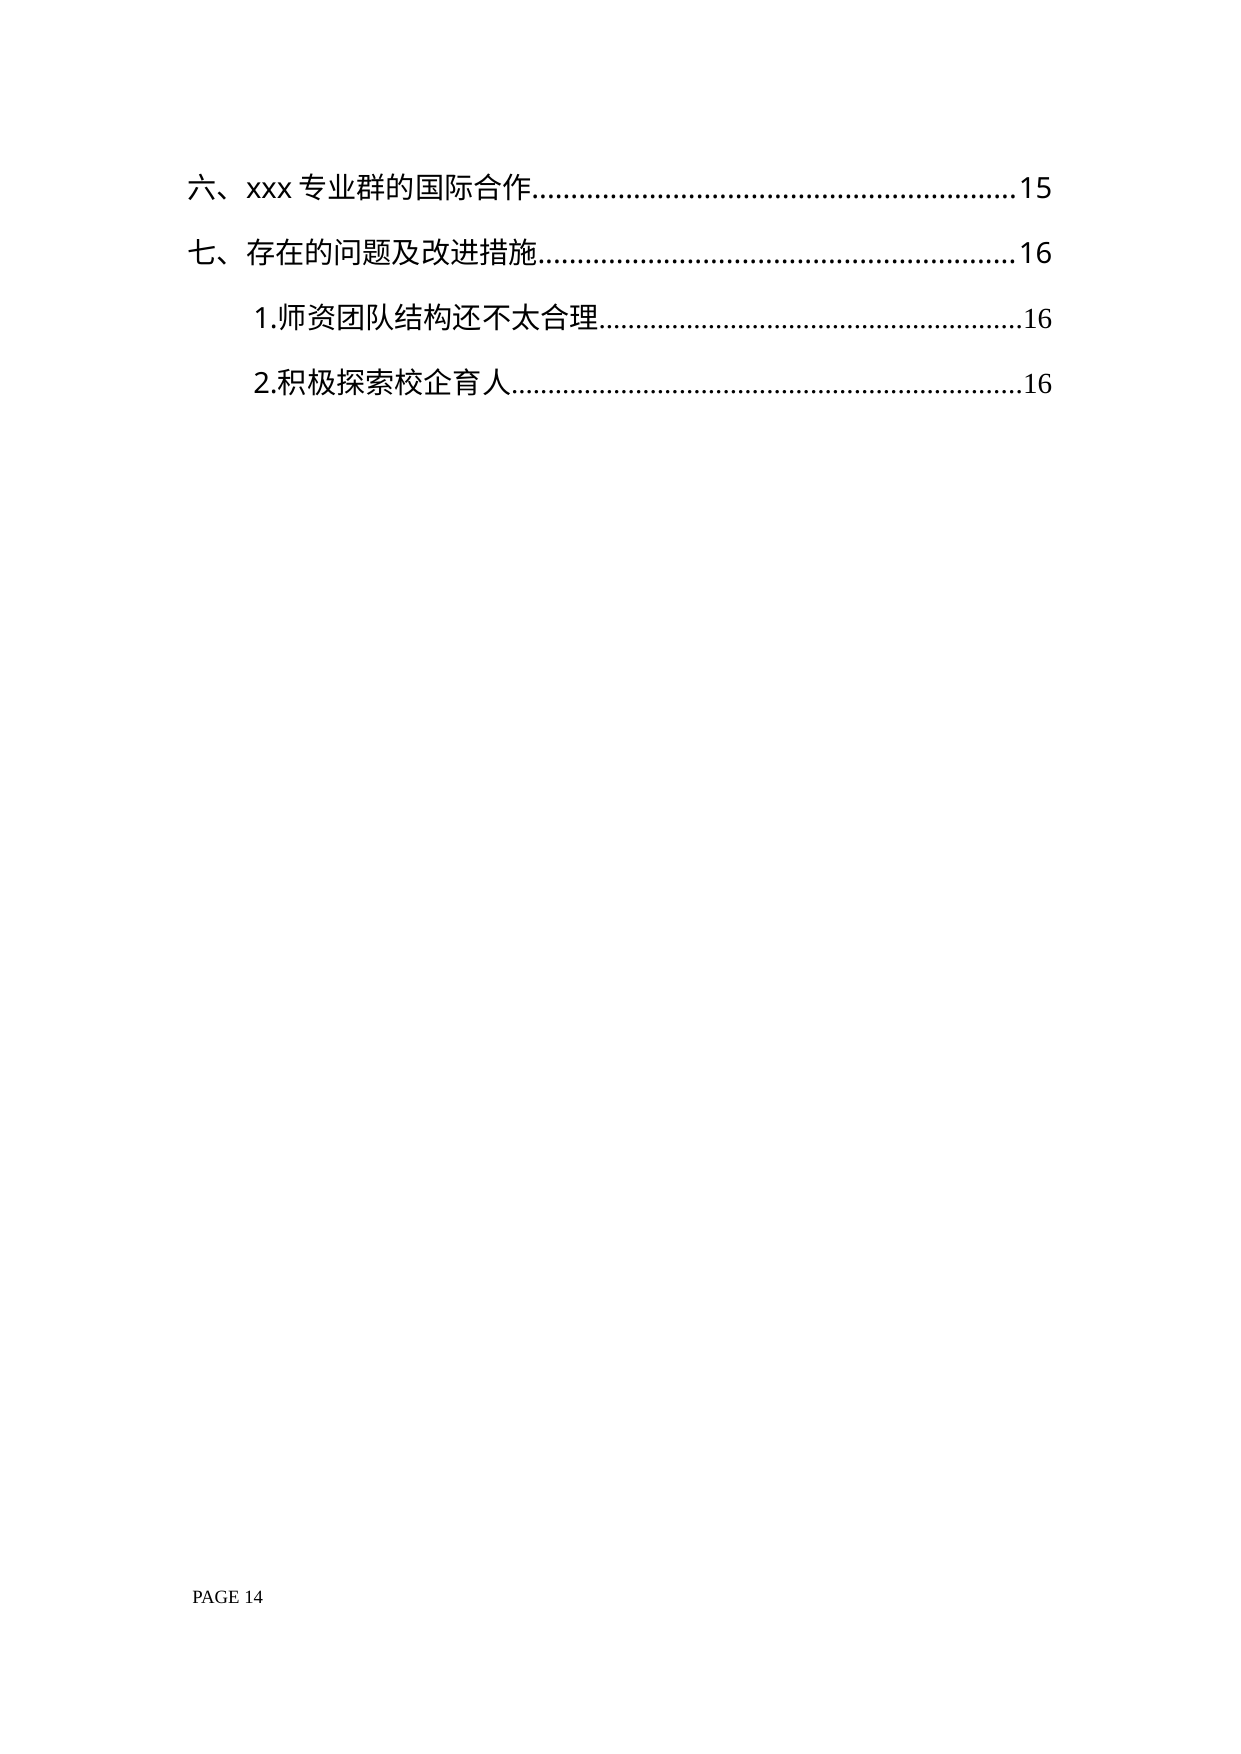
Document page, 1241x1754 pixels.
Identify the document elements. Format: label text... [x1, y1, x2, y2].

text 2.积极探索校企育人 16 [187, 348, 1053, 413]
text 七、存在的问题及改进措施 16 [187, 218, 1053, 283]
text 1.师资团队结构还不太合理 16 [187, 283, 1053, 348]
text 六、xxx专业群的国际合作 15 [187, 153, 1053, 218]
